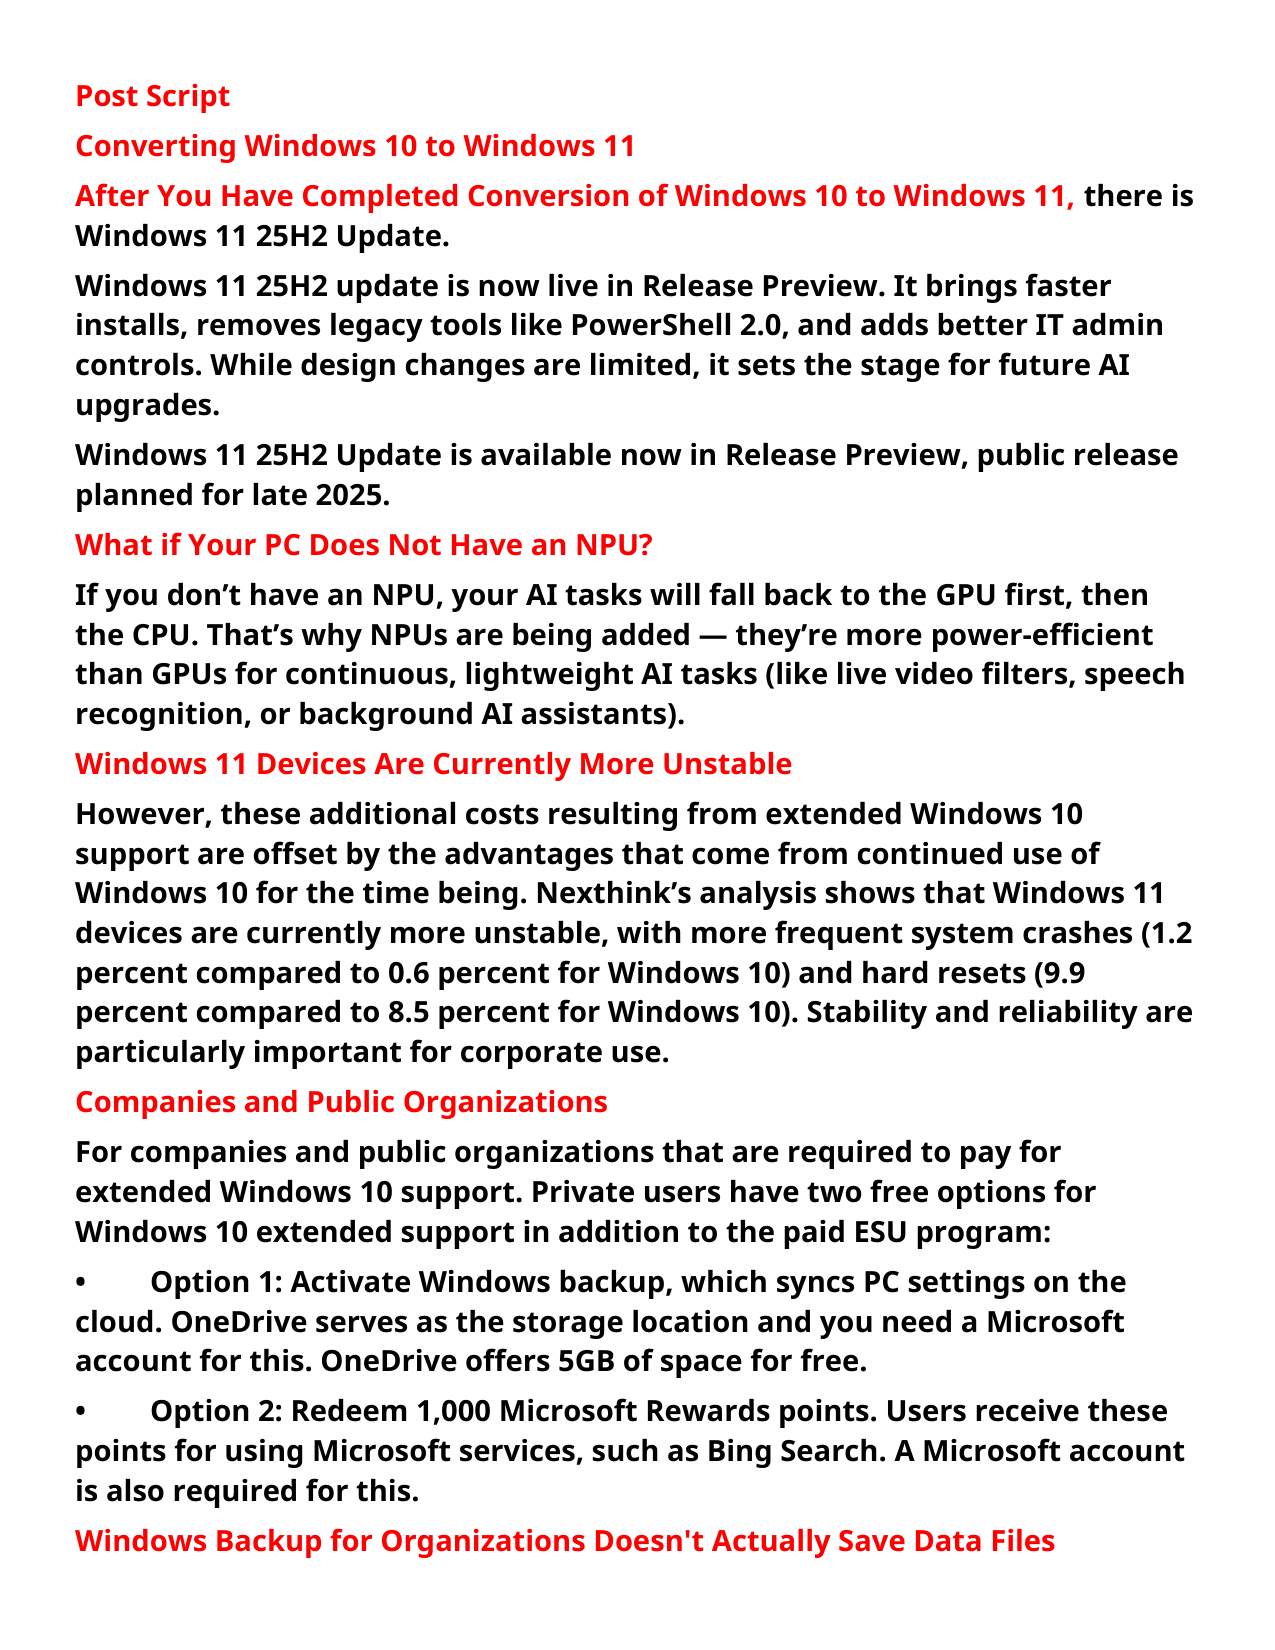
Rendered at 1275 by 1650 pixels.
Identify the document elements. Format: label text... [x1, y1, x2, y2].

text Converting Windows 10 to Windows 11 [75, 125, 1200, 165]
text After You Have Completed Conversion of Windows 10 to Windows 11, there is Windows 11 25H2 Update. [75, 175, 1200, 254]
text Companies and Public Organizations [75, 1082, 1200, 1121]
text Windows 11 Devices Are Currently More Unstable [75, 743, 1200, 783]
text • Option 1: Activate Windows backup, which syncs PC settings on the cloud. OneDrive serves as the storage location and you need a Microsoft account for this. OneDrive offers 5GB of space for free. [75, 1261, 1200, 1380]
text • Option 2: Redeem 1,000 Microsoft Rewards points. Users receive these points for using Microsoft services, such as Bing Search. A Microsoft account is also required for this. [75, 1391, 1200, 1510]
text For companies and public organizations that are required to pay for extended Windows 10 support. Private users have two free options for Windows 10 extended support in addition to the paid ESU program: [75, 1132, 1200, 1251]
text If you don’t have an NPU, your AI tasks will fall back to the GPU first, then the CPU. That’s why NPUs are being added — they’re more power-efficient than GPUs for continuous, lightweight AI tasks (like live video filters, speech recognition, or background AI assistants). [75, 574, 1200, 733]
text Post Script [75, 75, 1200, 115]
text Windows 11 25H2 update is now live in Release Preview. It brings faster installs, removes legacy tools like PowerShell 2.0, and adds better IT admin controls. While design changes are limited, it sets the stage for future AI upgrades. [75, 265, 1200, 424]
text Windows Backup for Organizations Doesn't Actually Save Data Files [75, 1520, 1200, 1560]
text Windows 11 25H2 Update is available now in Release Preview, public release planned for late 2025. [75, 434, 1200, 513]
text What if Your PC Does Not Have an NPU? [75, 524, 1200, 564]
text However, these additional costs resulting from extended Windows 10 support are offset by the advantages that come from continued use of Windows 10 for the time being. Nexthink’s analysis shows that Windows 11 devices are currently more unstable, with more frequent system crashes (1.2 percent compared to 0.6 percent for Windows 10) and hard resets (9.9 percent compared to 8.5 percent for Windows 10). Stability and reliability are particularly important for corporate use. [75, 793, 1200, 1071]
